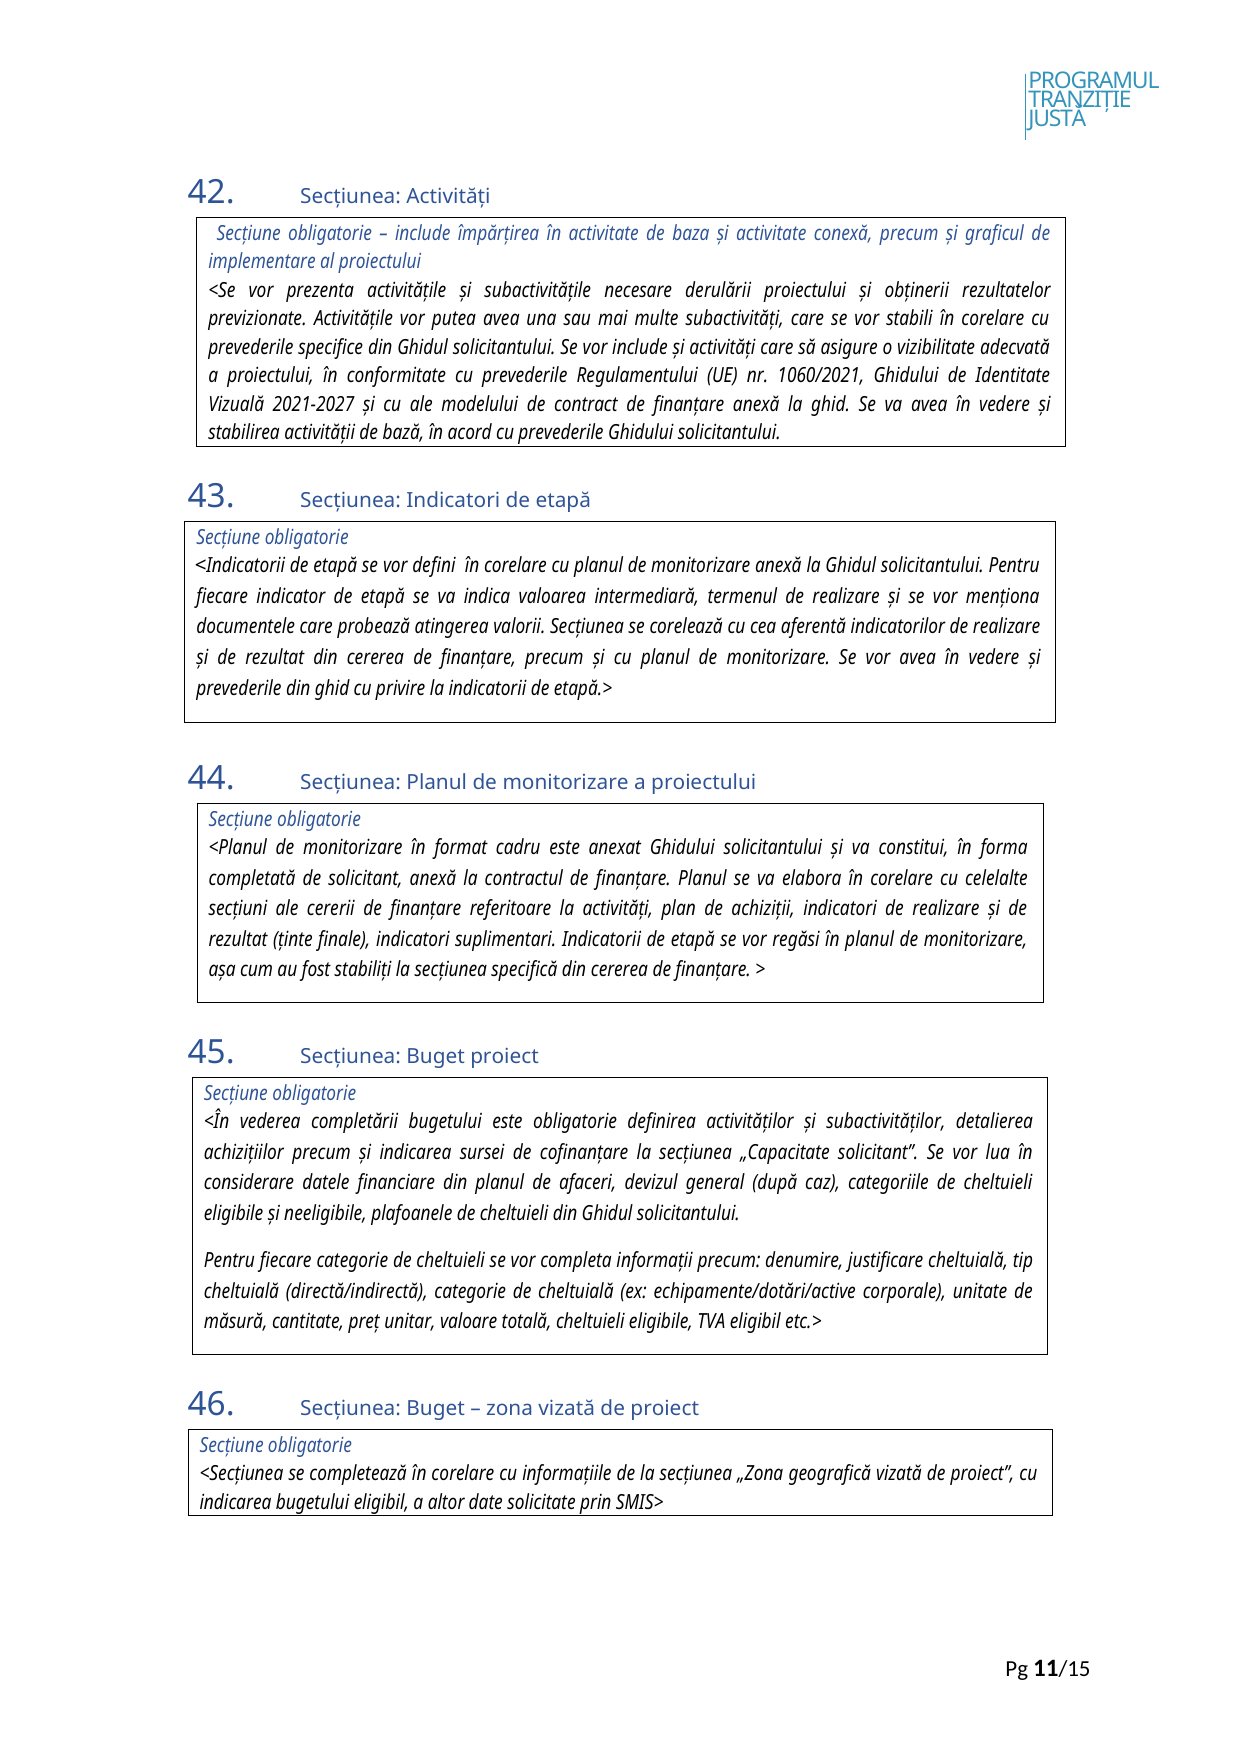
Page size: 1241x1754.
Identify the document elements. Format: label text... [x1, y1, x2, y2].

subtitle Secțiunea: Planul de monitorizare a proiectului [187, 546, 1090, 799]
table_header Secțiune obligatorie <Planul de monitorizare în format cadru este anexat Ghidului solicitantului și va constitui, în forma completată de solicitant, anexă la contractul de finanțare. Planul se va elabora în corelare cu celelalte secțiuni ale cererii de finanțare referitoare la activități, plan de achiziții, indicatori de realizare și de rezultat (ținte finale), indicatori suplimentari. Indicatorii de etapă se vor regăsi în planul de monitorizare, așa cum au fost stabiliți la secțiunea specifică din cererea de finanțare. > [198, 804, 1043, 1002]
subtitle Secțiunea: Activități [187, 168, 1090, 213]
table_header Secțiune obligatorie <În vederea completării bugetului este obligatorie definirea activităților și subactivităților, detalierea achizițiilor precum și indicarea sursei de cofinanțare la secțiunea „Capacitate solicitant”. Se vor lua în considerare datele financiare din planul de afaceri, devizul general (după caz), categoriile de cheltuieli eligibile și neeligibile, plafoanele de cheltuieli din Ghidul solicitantului. Pentru fiecare categorie de cheltuieli se vor completa informații precum: denumire, justificare cheltuială, tip cheltuială (directă/indirectă), categorie de cheltuială (ex: echipamente/dotări/active corporale), unitate de măsură, cantitate, preț unitar, valoare totală, cheltuieli eligibile, TVA eligibil etc.> [193, 1078, 1047, 1354]
subtitle Secțiunea: Buget – zona vizată de proiect [187, 1380, 1090, 1425]
table_header Secțiune obligatorie <Indicatorii de etapă se vor defini în corelare cu planul de monitorizare anexă la Ghidul solicitantului. Pentru fiecare indicator de etapă se va indica valoarea intermediară, termenul de realizare și se vor menționa documentele care probează atingerea valorii. Secțiunea se corelează cu cea aferentă indicatorilor de realizare și de rezultat din cererea de finanțare, precum și cu planul de monitorizare. Se vor avea în vedere și prevederile din ghid cu privire la indicatorii de etapă.> [185, 522, 1055, 722]
subtitle Secțiunea: Buget proiect [187, 1028, 1090, 1073]
table_header Secțiune obligatorie – include împărțirea în activitate de baza și activitate conexă, precum și graficul de implementare al proiectului <Se vor prezenta activitățile și subactivitățile necesare derulării proiectului și obținerii rezultatelor previzionate. Activitățile vor putea avea una sau mai multe subactivități, care se vor stabili în corelare cu prevederile specifice din Ghidul solicitantului. Se vor include și activități care să asigure o vizibilitate adecvată a proiectului, în conformitate cu prevederile Regulamentului (UE) nr. 1060/2021, Ghidului de Identitate Vizuală 2021-2027 și cu ale modelului de contract de finanțare anexă la ghid. Se va avea în vedere și stabilirea activității de bază, în acord cu prevederile Ghidului solicitantului. [197, 218, 1065, 446]
table_header Secțiune obligatorie <Secțiunea se completează în corelare cu informațiile de la secțiunea „Zona geografică vizată de proiect”, cu indicarea bugetului eligibil, a altor date solicitate prin SMIS> [189, 1430, 1052, 1515]
subtitle Secțiunea: Indicatori de etapă [187, 472, 1090, 517]
